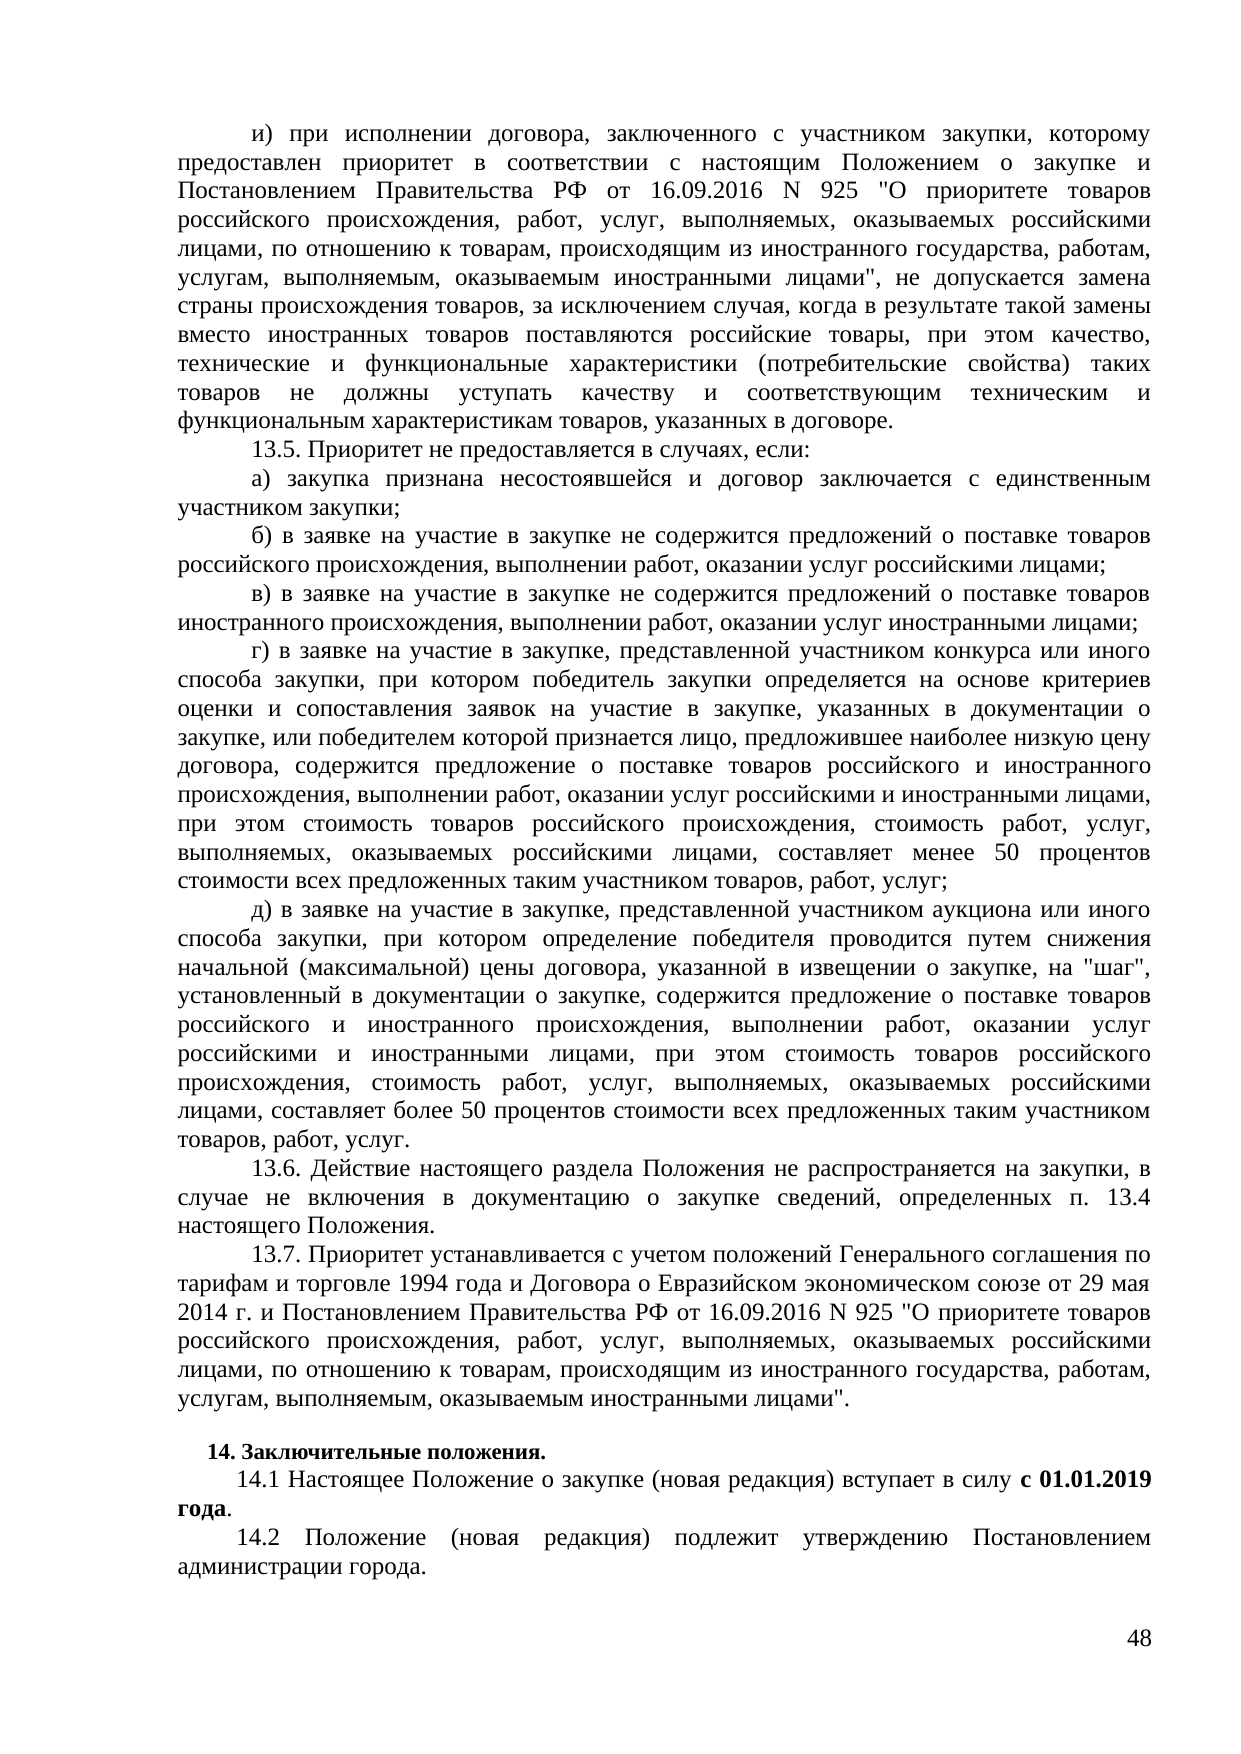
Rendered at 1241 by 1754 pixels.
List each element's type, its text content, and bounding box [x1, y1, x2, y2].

list 13.6. Действие настоящего раздела Положения не распространяется на закупки, в случае не включения в документацию о закупке сведений, определенных п. 13.4 настоящего Положения. [177, 1153, 1152, 1239]
list а) закупка признана несостоявшейся и договор заключается с единственным участником закупки; [177, 463, 1152, 521]
list в) в заявке на участие в закупке не содержится предложений о поставке товаров иностранного происхождения, выполнении работ, оказании услуг иностранными лицами; [177, 578, 1152, 636]
list г) в заявке на участие в закупке, представленной участником конкурса или иного способа закупки, при котором победитель закупки определяется на основе критериев оценки и сопоставления заявок на участие в закупке, указанных в документации о закупке, или победителем которой признается лицо, предложившее наиболее низкую цену договора, содержится предложение о поставке товаров российского и иностранного происхождения, выполнении работ, оказании услуг российскими и иностранными лицами, при этом стоимость товаров российского происхождения, стоимость работ, услуг, выполняемых, оказываемых российскими лицами, составляет менее 50 процентов стоимости всех предложенных таким участником товаров, работ, услуг; [177, 636, 1152, 894]
text 13.7. Приоритет устанавливается с учетом положений Генерального соглашения по тарифам и торговле 1994 года и Договора о Евразийском экономическом союзе от 29 мая 2014 г. и Постановлением Правительства РФ от 16.09.2016 N 925 "О приоритете товаров российского происхождения, работ, услуг, выполняемых, оказываемых российскими лицами, по отношению к товарам, происходящим из иностранного государства, работам, услугам, выполняемым, оказываемым иностранными лицами". [177, 1239, 1152, 1412]
subtitle 14. Заключительные положения. [177, 1438, 1152, 1464]
list д) в заявке на участие в закупке, представленной участником аукциона или иного способа закупки, при котором определение победителя проводится путем снижения начальной (максимальной) цены договора, указанной в извещении о закупке, на "шаг", установленный в документации о закупке, содержится предложение о поставке товаров российского и иностранного происхождения, выполнении работ, оказании услуг российскими и иностранными лицами, при этом стоимость товаров российского происхождения, стоимость работ, услуг, выполняемых, оказываемых российскими лицами, составляет более 50 процентов стоимости всех предложенных таким участником товаров, работ, услуг. [177, 894, 1152, 1153]
list 13.5. Приоритет не предоставляется в случаях, если: [177, 434, 1152, 463]
list и) при исполнении договора, заключенного с участником закупки, которому предоставлен приоритет в соответствии с настоящим Положением о закупке и Постановлением Правительства РФ от 16.09.2016 N 925 "О приоритете товаров российского происхождения, работ, услуг, выполняемых, оказываемых российскими лицами, по отношению к товарам, происходящим из иностранного государства, работам, услугам, выполняемым, оказываемым иностранными лицами", не допускается замена страны происхождения товаров, за исключением случая, когда в результате такой замены вместо иностранных товаров поставляются российские товары, при этом качество, технические и функциональные характеристики (потребительские свойства) таких товаров не должны уступать качеству и соответствующим техническим и функциональным характеристикам товаров, указанных в договоре. [177, 118, 1152, 434]
list 14.2 Положение (новая редакция) подлежит утверждению Постановлением администрации города. [177, 1522, 1152, 1579]
list 14.1 Настоящее Положение о закупке (новая редакция) вступает в силу с 01.01.2019 года. [177, 1464, 1152, 1522]
list б) в заявке на участие в закупке не содержится предложений о поставке товаров российского происхождения, выполнении работ, оказании услуг российскими лицами; [177, 521, 1152, 578]
